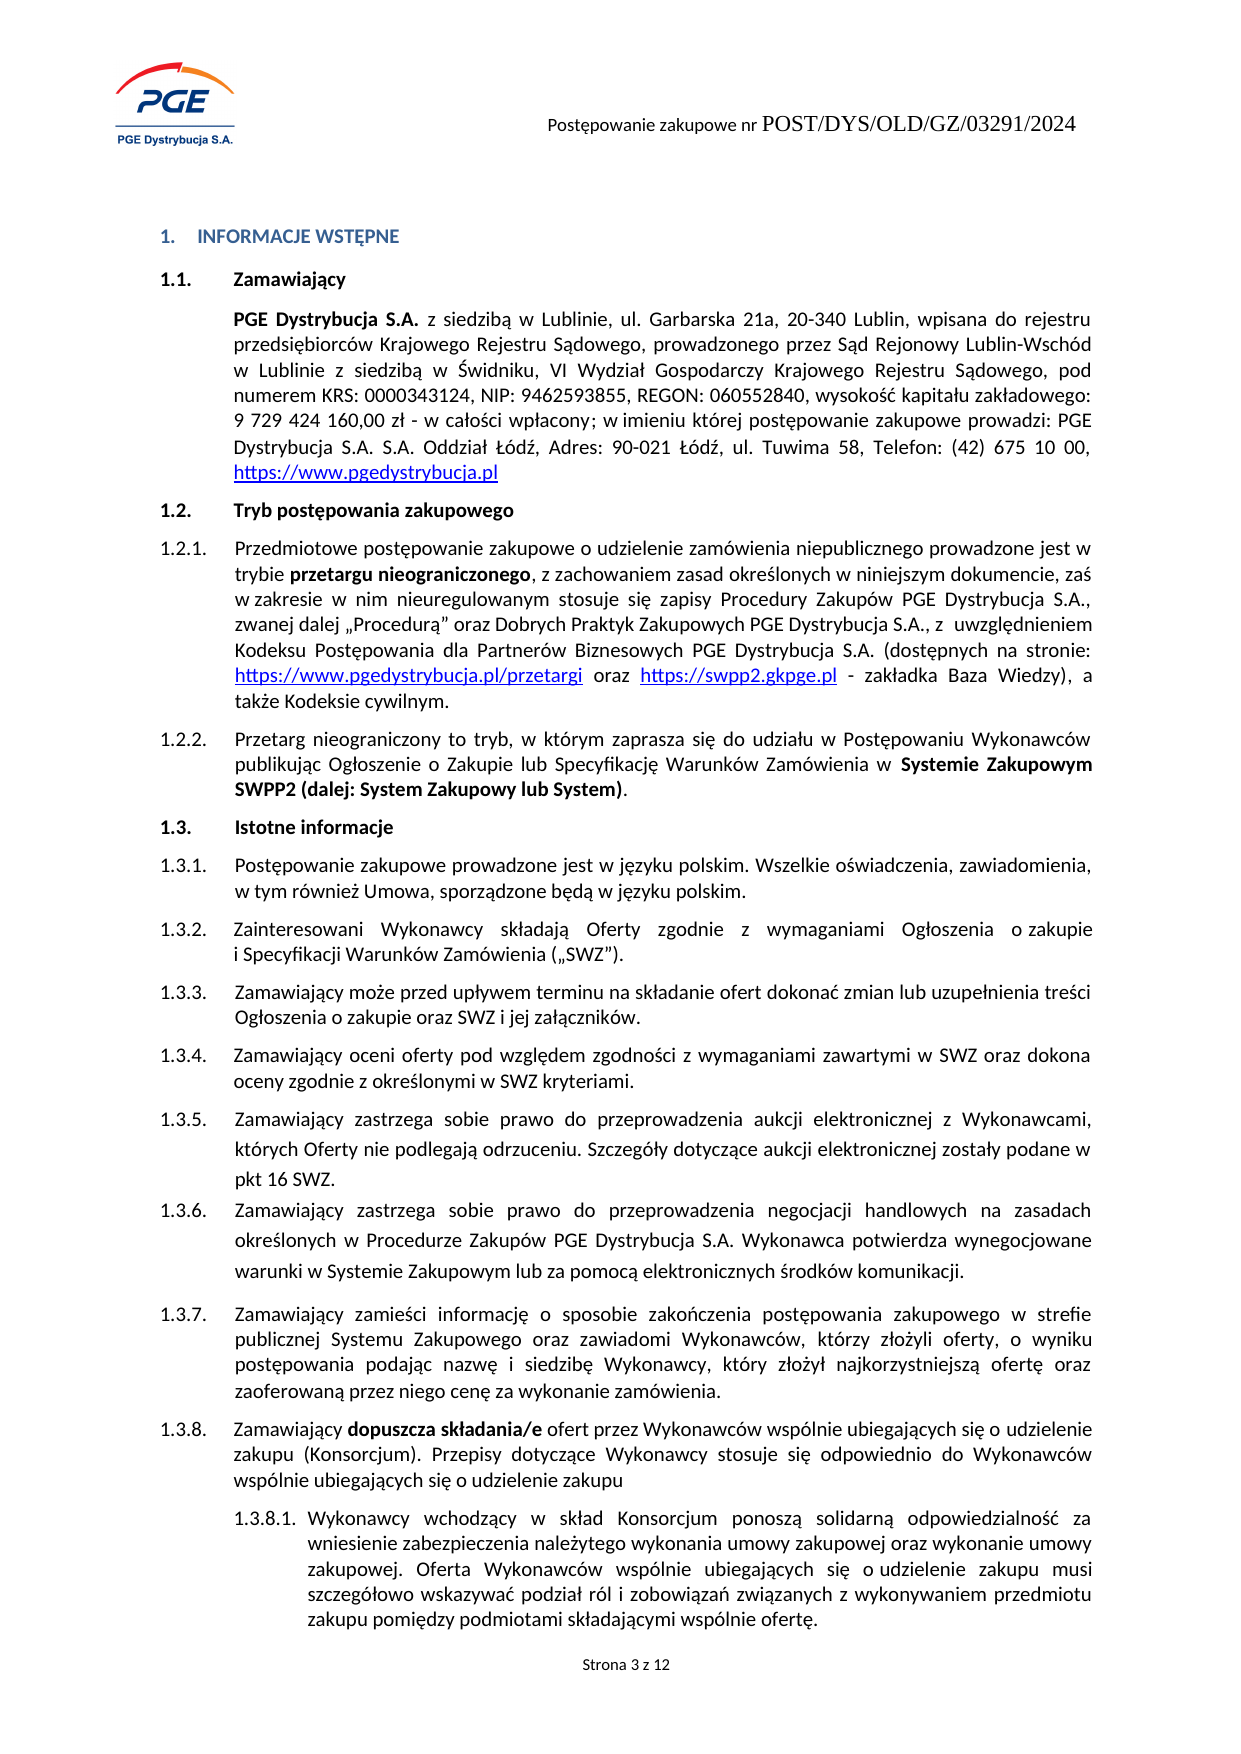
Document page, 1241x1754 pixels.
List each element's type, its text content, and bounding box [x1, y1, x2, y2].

list Istotne informacje [159, 814, 1093, 840]
list Tryb postępowania zakupowego [159, 497, 1093, 523]
list Zamawiający może przed upływem terminu na składanie ofert dokonać zmian lub uzupełnienia treści Ogłoszenia o zakupie oraz SWZ i jej załączników. [159, 979, 1093, 1030]
list Zamawiający zastrzega sobie prawo do przeprowadzenia aukcji elektronicznej z Wykonawcami, których Oferty nie podlegają odrzuceniu. Szczegóły dotyczące aukcji elektronicznej zostały podane w pkt 16 SWZ. [159, 1106, 1093, 1192]
list Przedmiotowe postępowanie zakupowe o udzielenie zamówienia niepublicznego prowadzone jest w trybie przetargu nieograniczonego, z zachowaniem zasad określonych w niniejszym dokumencie, zaś w zakresie w nim nieuregulowanym stosuje się zapisy Procedury Zakupów PGE Dystrybucja S.A., zwanej dalej „Procedurą” oraz Dobrych Praktyk Zakupowych PGE Dystrybucja S.A., z uwzględnieniem Kodeksu Postępowania dla Partnerów Biznesowych PGE Dystrybucja S.A. (dostępnych na stronie: https://www.pgedystrybucja.pl/przetargi oraz https://swpp2.gkpge.pl - zakładka Baza Wiedzy), a także Kodeksie cywilnym. [159, 535, 1093, 713]
list Zamawiający dopuszcza składania/e ofert przez Wykonawców wspólnie ubiegających się o udzielenie zakupu (Konsorcjum). Przepisy dotyczące Wykonawcy stosuje się odpowiednio do Wykonawców wspólnie ubiegających się o udzielenie zakupu [159, 1416, 1093, 1492]
list Zamawiający zamieści informację o sposobie zakończenia postępowania zakupowego w strefie publicznej Systemu Zakupowego oraz zawiadomi Wykonawców, którzy złożyli oferty, o wyniku postępowania podając nazwę i siedzibę Wykonawcy, który złożył najkorzystniejszą ofertę oraz zaoferowaną przez niego cenę za wykonanie zamówienia. [159, 1301, 1093, 1404]
list Przetarg nieograniczony to tryb, w którym zaprasza się do udziału w Postępowaniu Wykonawców publikując Ogłoszenie o Zakupie lub Specyfikację Warunków Zamówienia w Systemie Zakupowym SWPP2 (dalej: System Zakupowy lub System). [159, 726, 1093, 802]
list Wykonawcy wchodzący w skład Konsorcjum ponoszą solidarną odpowiedzialność za wniesienie zabezpieczenia należytego wykonania umowy zakupowej oraz wykonanie umowy zakupowej. Oferta Wykonawców wspólnie ubiegających się o udzielenie zakupu musi szczegółowo wskazywać podział ról i zobowiązań związanych z wykonywaniem przedmiotu zakupu pomiędzy podmiotami składającymi wspólnie ofertę. [233, 1505, 1093, 1632]
list Zamawiający oceni oferty pod względem zgodności z wymaganiami zawartymi w SWZ oraz dokona oceny zgodnie z określonymi w SWZ kryteriami. [159, 1042, 1093, 1093]
text PGE Dystrybucja S.A. z siedzibą w Lublinie, ul. Garbarska 21a, 20-340 Lublin, wpisana do rejestru przedsiębiorców Krajowego Rejestru Sądowego, prowadzonego przez Sąd Rejonowy Lublin-Wschód w Lublinie z siedzibą w Świdniku, VI Wydział Gospodarczy Krajowego Rejestru Sądowego, pod numerem KRS: 0000343124, NIP: 9462593855, REGON: 060552840, wysokość kapitału zakładowego: 9 729 424 160,00 zł - w całości wpłacony; w imieniu której postępowanie zakupowe prowadzi: PGE Dystrybucja S.A. S.A. Oddział Łódź, Adres: 90-021 Łódź, ul. Tuwima 58, Telefon: (42) 675 10 00, https://www.pgedystrybucja.pl [233, 306, 1093, 485]
list Zainteresowani Wykonawcy składają Oferty zgodnie z wymaganiami Ogłoszenia o zakupie i Specyfikacji Warunków Zamówienia („SWZ”). [159, 916, 1093, 967]
list Postępowanie zakupowe prowadzone jest w języku polskim. Wszelkie oświadczenia, zawiadomienia, w tym również Umowa, sporządzone będą w języku polskim. [159, 852, 1093, 903]
picture [113, 60, 237, 148]
subtitle INFORMACJE WSTĘPNE [159, 223, 1093, 248]
list Zamawiający zastrzega sobie prawo do przeprowadzenia negocjacji handlowych na zasadach określonych w Procedurze Zakupów PGE Dystrybucja S.A. Wykonawca potwierdza wynegocjowane warunki w Systemie Zakupowym lub za pomocą elektronicznych środków komunikacji. [159, 1197, 1093, 1283]
list Zamawiający [159, 266, 1093, 291]
